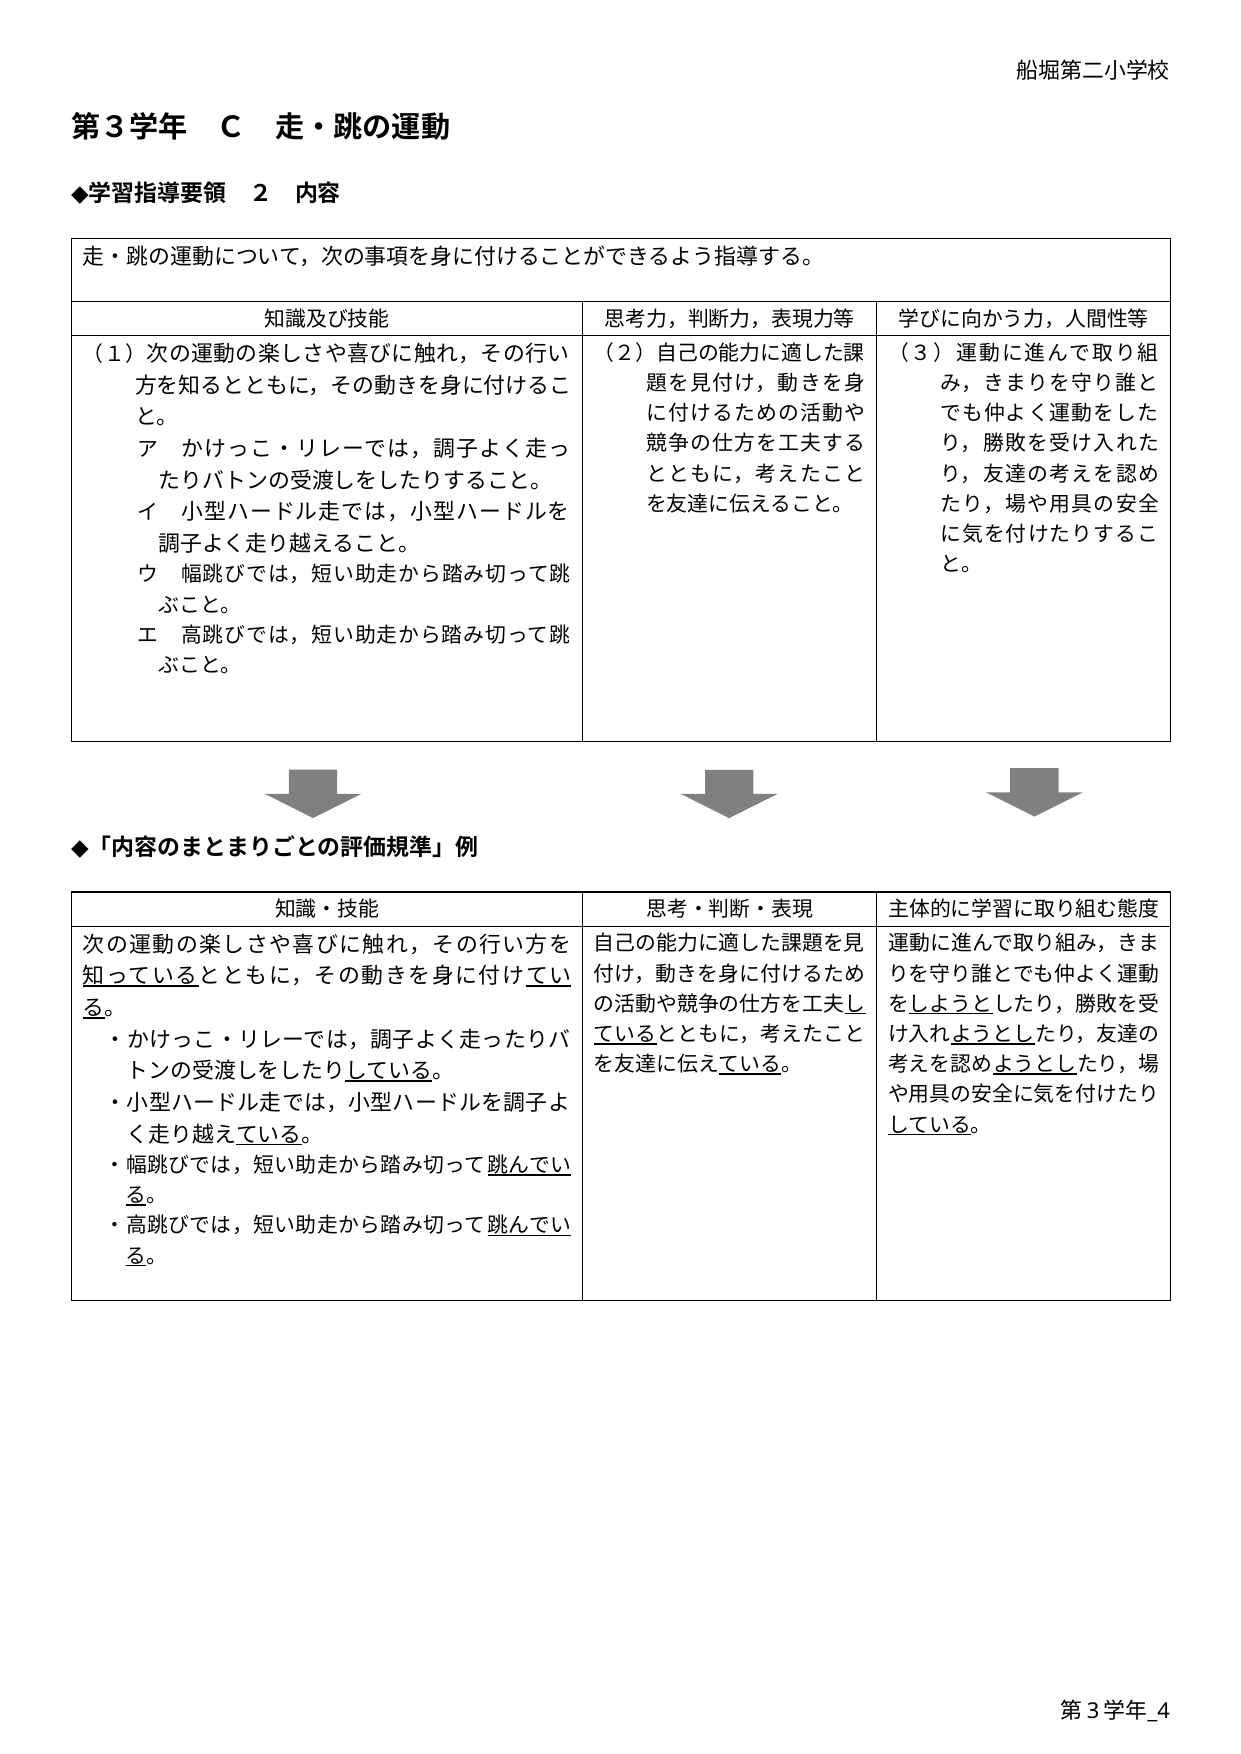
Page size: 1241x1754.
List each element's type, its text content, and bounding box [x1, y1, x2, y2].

table_cell 運動に進んで取り組み，きまりを守り誰とでも仲よく運動をしようとしたり，勝敗を受け入れようとしたり，友達の考えを認めようとしたり，場や用具の安全に気を付けたりしている。 [877, 927, 1170, 1300]
table_cell 知識及び技能 [72, 302, 582, 335]
table_header 走・跳の運動について，次の事項を身に付けることができるよう指導する。 [72, 239, 1170, 301]
table_cell 思考力，判断力，表現力等 [583, 302, 876, 335]
table_header 主体的に学習に取り組む態度 [877, 893, 1170, 926]
table_header 知識・技能 [72, 893, 582, 926]
table_cell （１）次の運動の楽しさや喜びに触れ，その行い方を知るとともに，その動きを身に付けること。 ア かけっこ・リレーでは，調子よく走ったりバトンの受渡しをしたりすること。 イ 小型ハードル走では，小型ハードルを調子よく走り越えること。 ウ 幅跳びでは，短い助走から踏み切って跳ぶこと。 エ 高跳びでは，短い助走から踏み切って跳ぶこと。 [72, 336, 582, 741]
table_cell 学びに向かう力，人間性等 [877, 302, 1170, 335]
table_cell 自己の能力に適した課題を見付け，動きを身に付けるための活動や競争の仕方を工夫しているとともに，考えたことを友達に伝えている。 [583, 927, 876, 1300]
table_cell （２）自己の能力に適した課題を見付け，動きを身に付けるための活動や競争の仕方を工夫するとともに，考えたことを友達に伝えること。 [583, 336, 876, 741]
table_header 思考・判断・表現 [583, 893, 876, 926]
text 第３学年 Ｃ 走・跳の運動 [71, 103, 1169, 145]
table_cell （３）運動に進んで取り組み，きまりを守り誰とでも仲よく運動をしたり，勝敗を受け入れたり，友達の考えを認めたり，場や用具の安全に気を付けたりすること。 [877, 336, 1170, 741]
text ◆学習指導要領 ２ 内容 [71, 175, 1169, 208]
table_cell 次の運動の楽しさや喜びに触れ，その行い方を知っているとともに，その動きを身に付けている。 ・かけっこ・リレーでは，調子よく走ったりバトンの受渡しをしたりしている。 ・小型ハードル走では，小型ハードルを調子よく走り越えている。 ・幅跳びでは，短い助走から踏み切って跳んでいる。 ・高跳びでは，短い助走から踏み切って跳んでいる。 [72, 927, 582, 1300]
text ◆「内容のまとまりごとの評価規準」例 [71, 828, 1169, 862]
